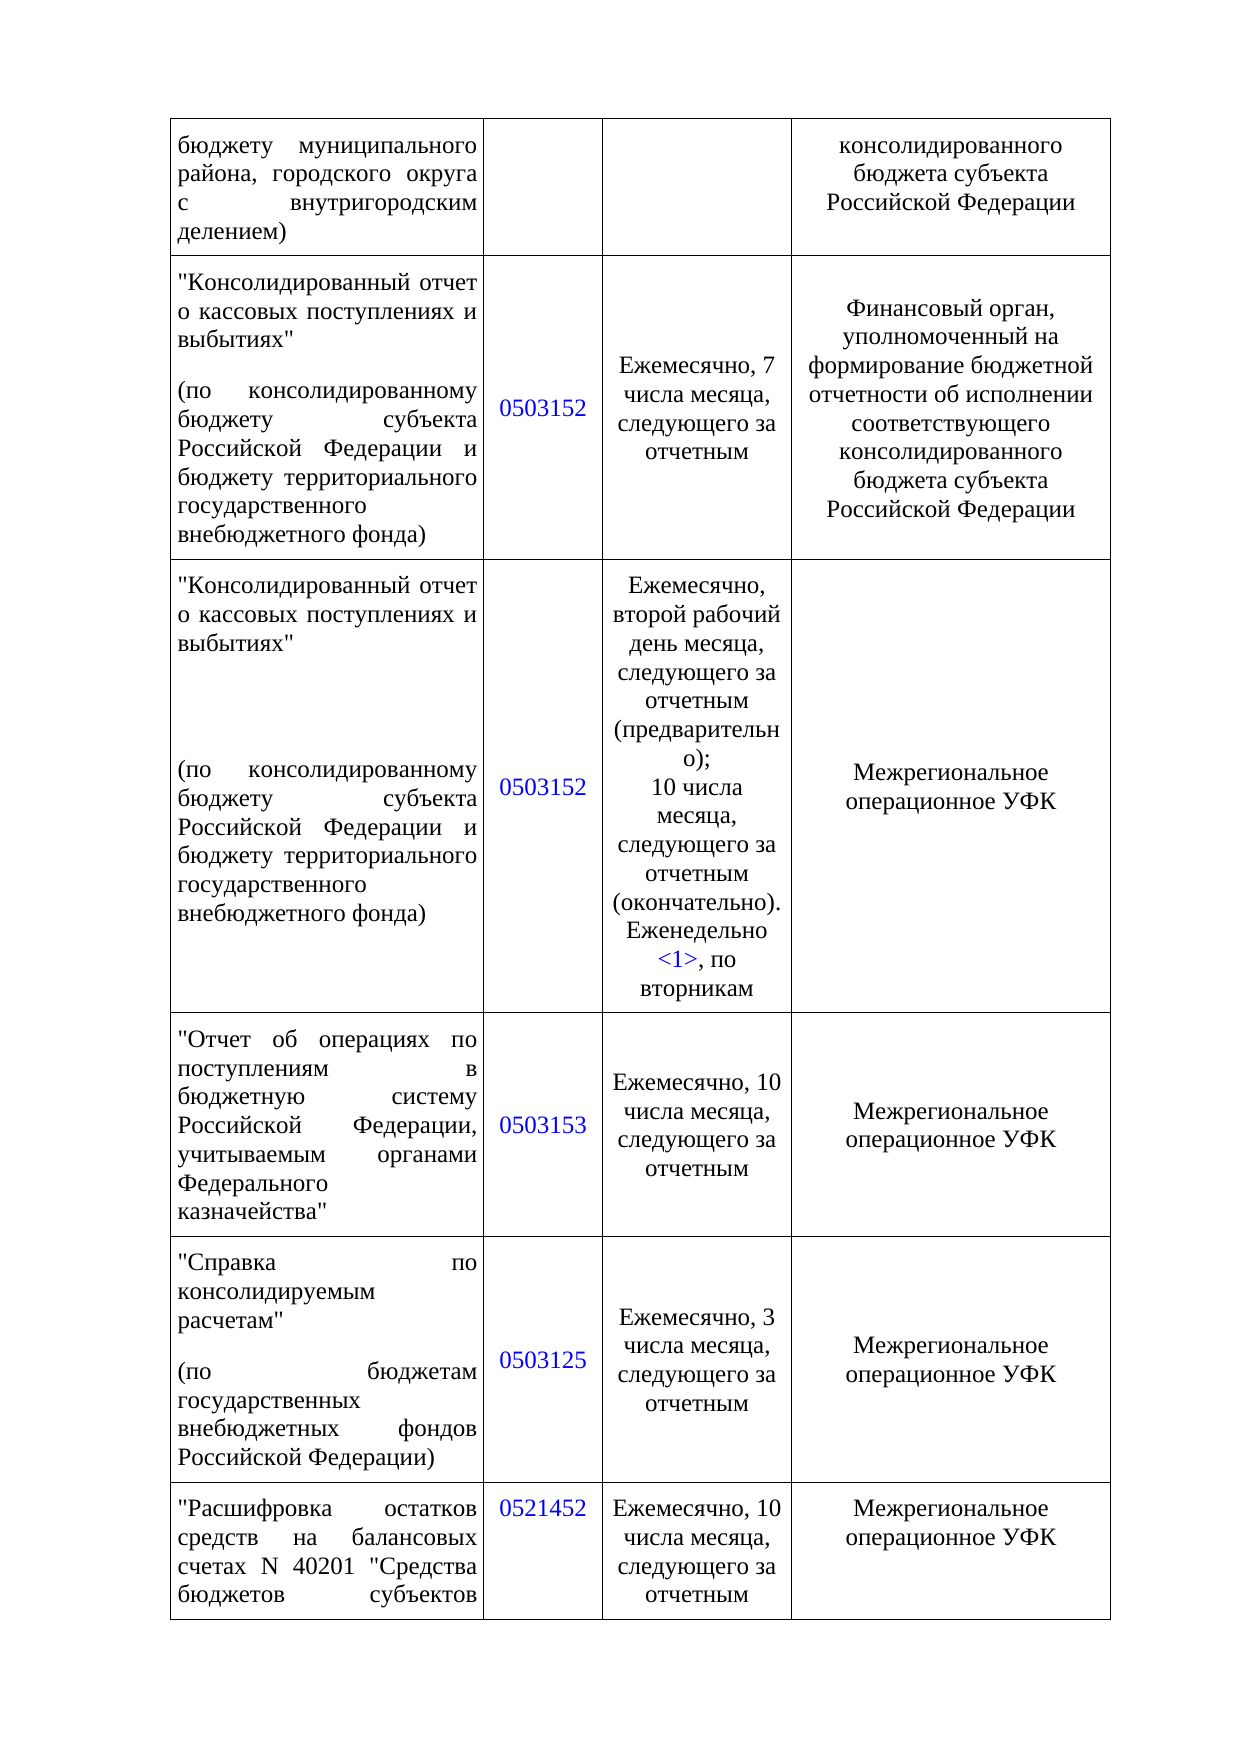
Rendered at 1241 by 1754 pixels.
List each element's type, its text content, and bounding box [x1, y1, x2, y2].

table_cell Ежемесячно, 10 числа месяца, следующего за отчетным [603, 1013, 791, 1236]
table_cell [792, 1483, 1110, 1619]
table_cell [603, 1483, 791, 1619]
table_cell "Справка по консолидируемым расчетам" [171, 1237, 483, 1344]
table_cell Межрегиональное операционное УФК [792, 560, 1110, 1012]
table_cell Ежемесячно, 3 числа месяца, следующего за отчетным [603, 1237, 791, 1482]
table_cell (по бюджетам государственных внебюджетных фондов Российской Федерации) [171, 1344, 483, 1482]
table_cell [171, 1483, 483, 1619]
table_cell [171, 256, 483, 364]
table_cell Ежемесячно, второй рабочий день месяца, следующего за отчетным (предварительно); 10 числа месяца, следующего за отчетным (окончательно). Еженедельно <1>, по вторникам [603, 560, 791, 1012]
table_cell 0521452 [484, 1483, 602, 1619]
table_cell 0503152 [484, 560, 602, 1012]
table_cell (по консолидированному бюджету субъекта Российской Федерации и бюджету территориального государственного внебюджетного фонда) [171, 667, 483, 1012]
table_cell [603, 256, 791, 559]
table_cell (по консолидированному бюджету субъекта Российской Федерации и бюджету территориального государственного внебюджетного фонда) [171, 364, 483, 559]
table_cell "Консолидированный отчет о кассовых поступлениях и выбытиях" [171, 560, 483, 667]
table_cell Межрегиональное операционное УФК [792, 1237, 1110, 1482]
table_cell 0503153 [484, 1013, 602, 1236]
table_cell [171, 119, 483, 255]
table_cell "Отчет об операциях по поступлениям в бюджетную систему Российской Федерации, учитываемым органами Федерального казначейства" [171, 1013, 483, 1236]
table_cell 0503152 [484, 256, 602, 559]
table_cell Межрегиональное операционное УФК [792, 1013, 1110, 1236]
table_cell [792, 256, 1110, 559]
table_cell 0503125 [484, 1237, 602, 1482]
